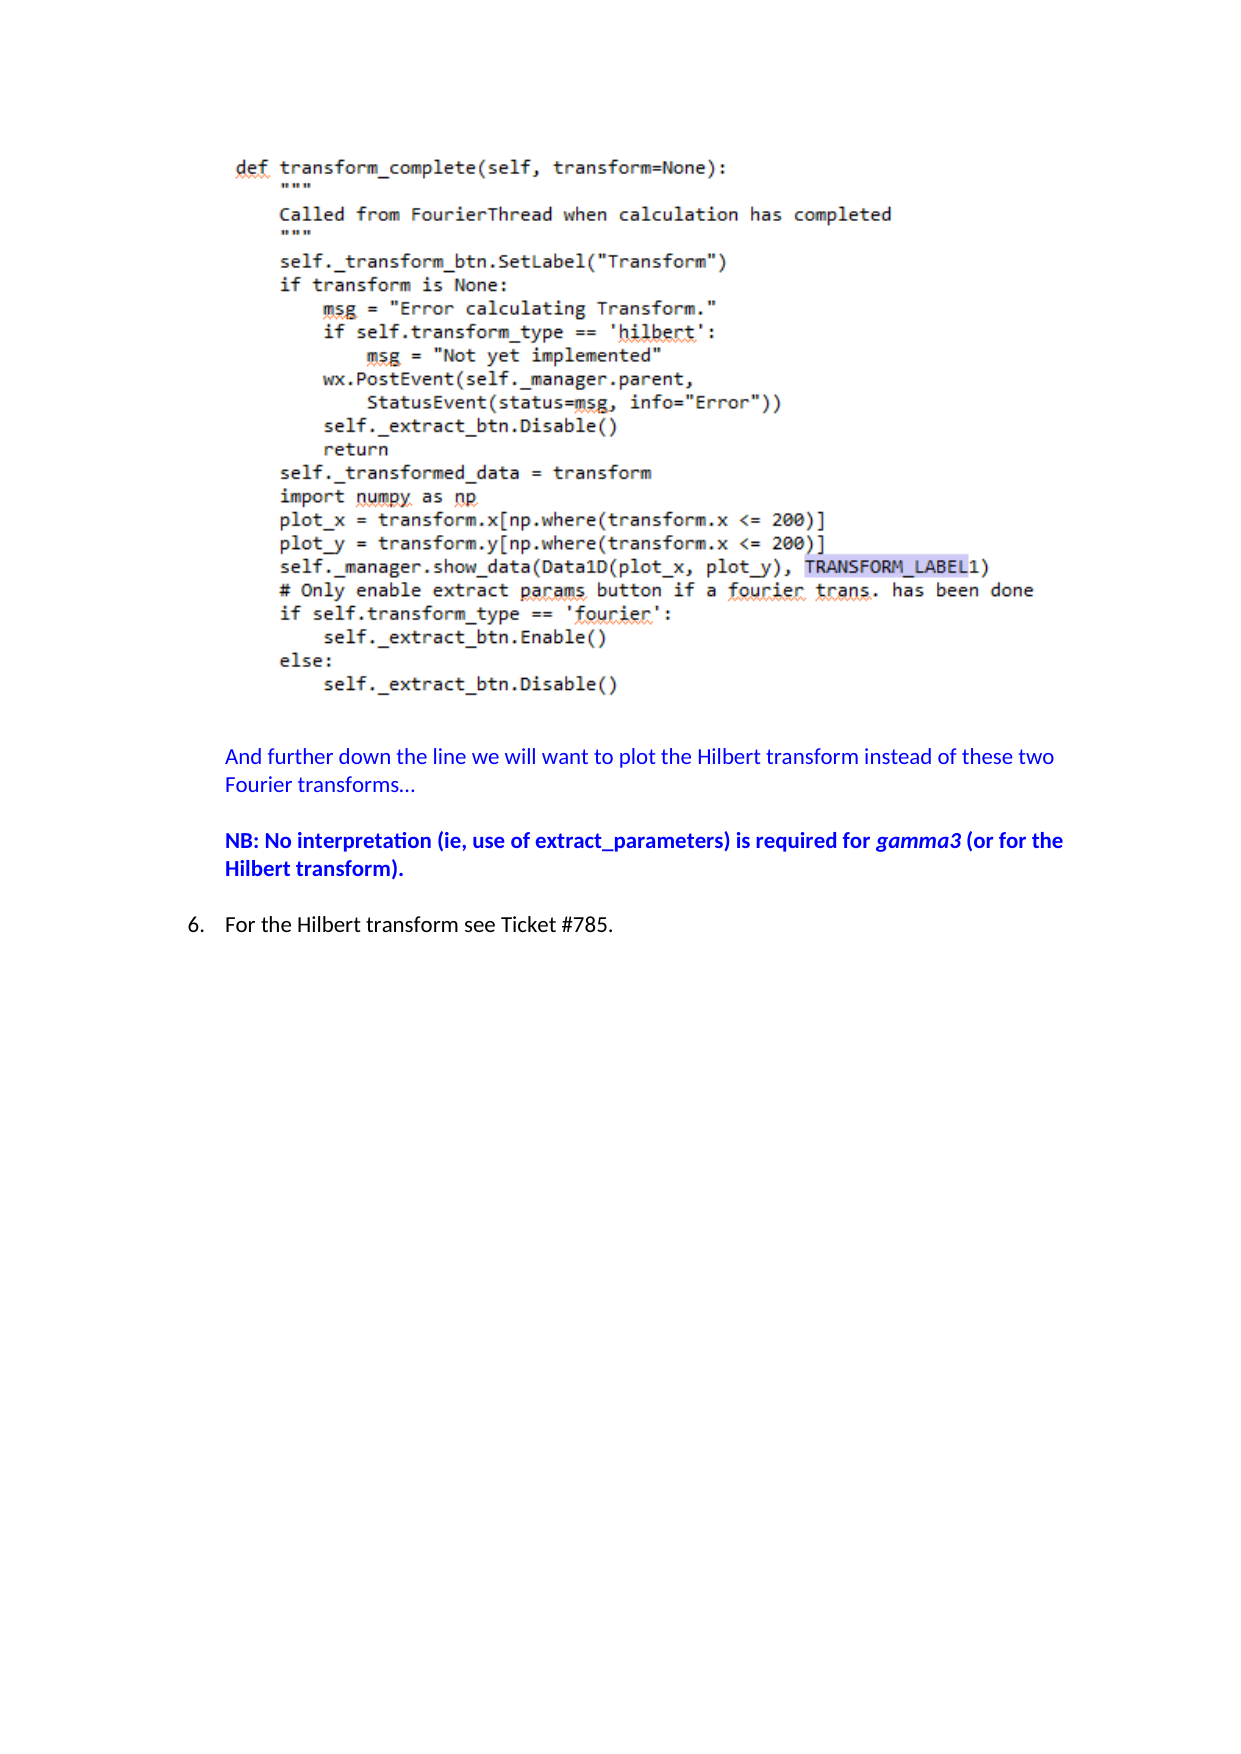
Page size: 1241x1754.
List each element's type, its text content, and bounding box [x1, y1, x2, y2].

list For the Hilbert transform see Ticket #785. [187, 910, 1090, 938]
list NB: No interpretation (ie, use of extract_parameters) is required for gamma3 (or for the Hilbert transform). [225, 826, 1090, 882]
picture [225, 150, 1061, 714]
list And further down the line we will want to plot the Hilbert transform instead of these two Fourier transforms… [225, 742, 1090, 798]
